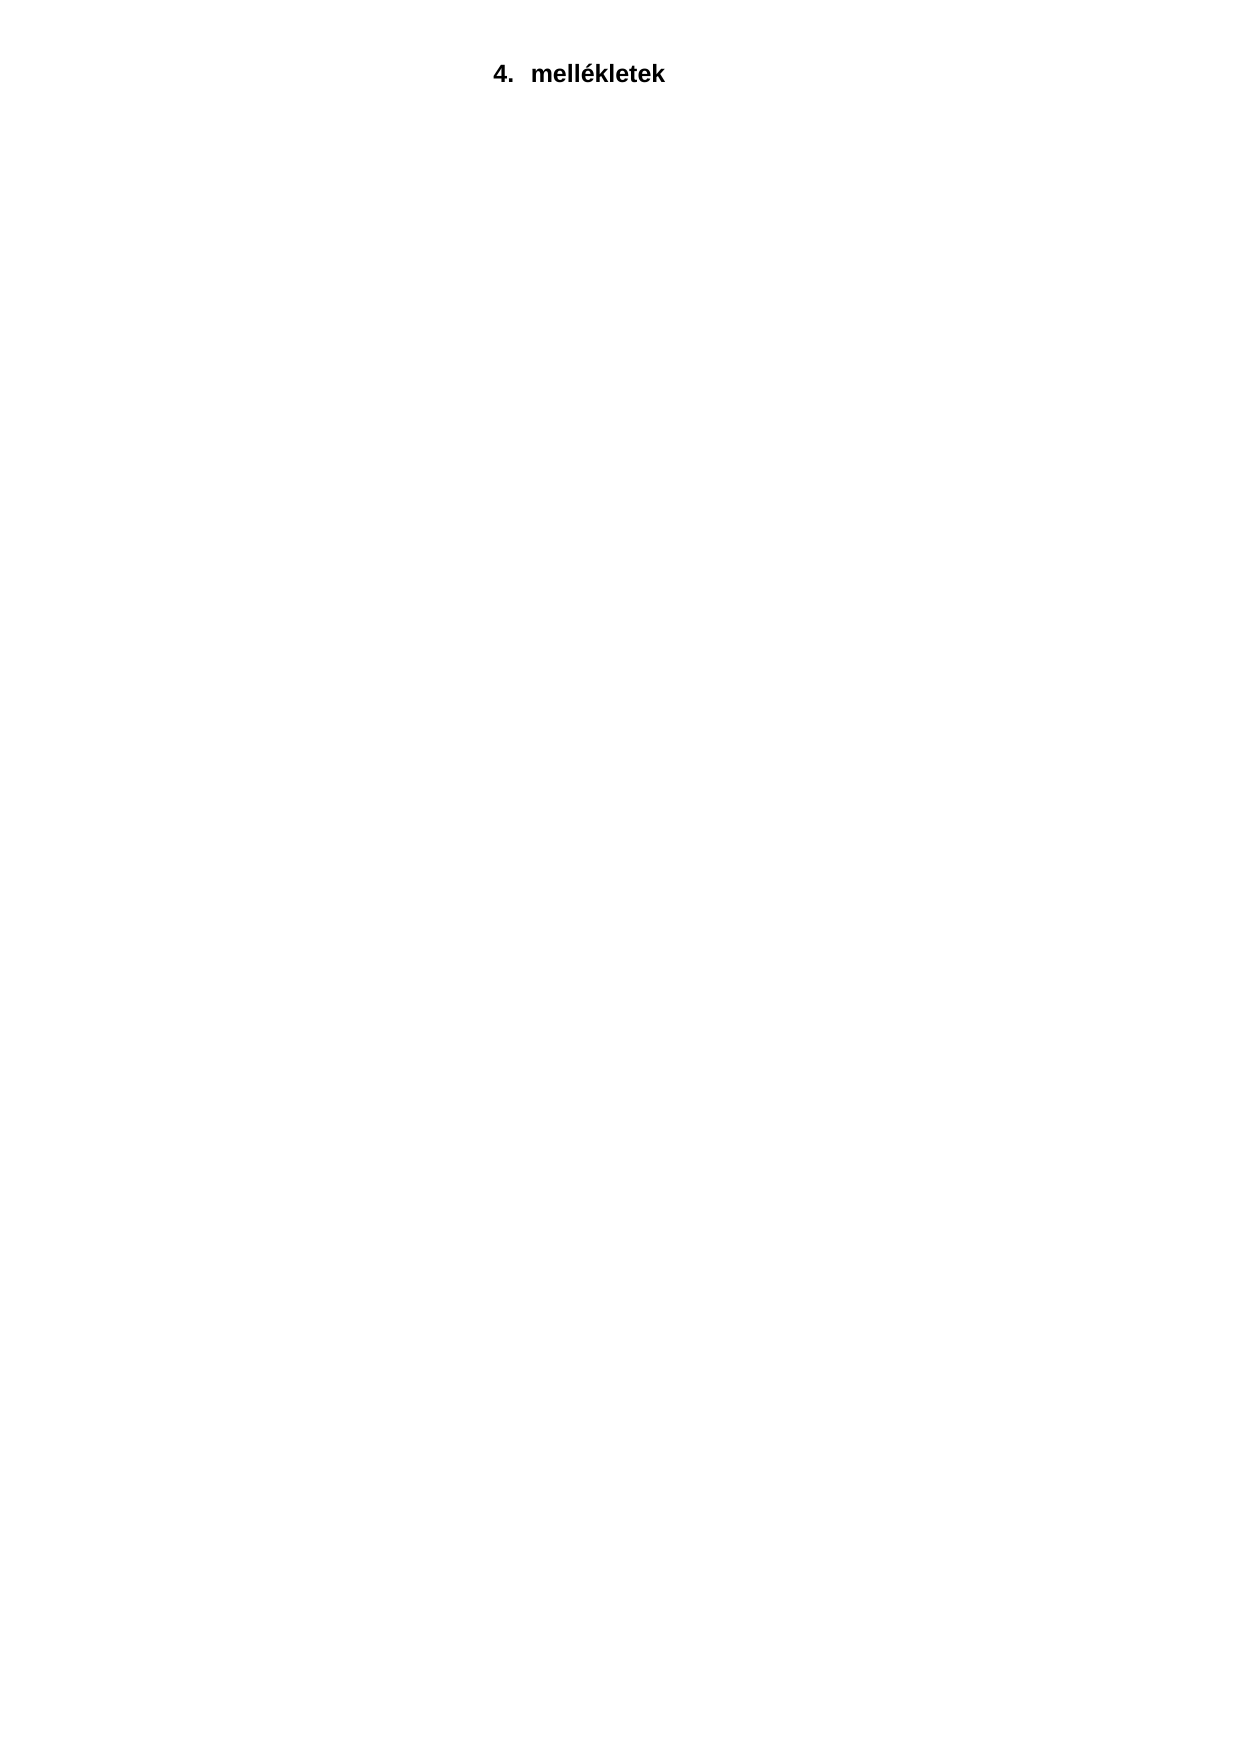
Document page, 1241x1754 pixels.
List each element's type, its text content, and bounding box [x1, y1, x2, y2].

list mellékletek [66, 59, 1093, 88]
